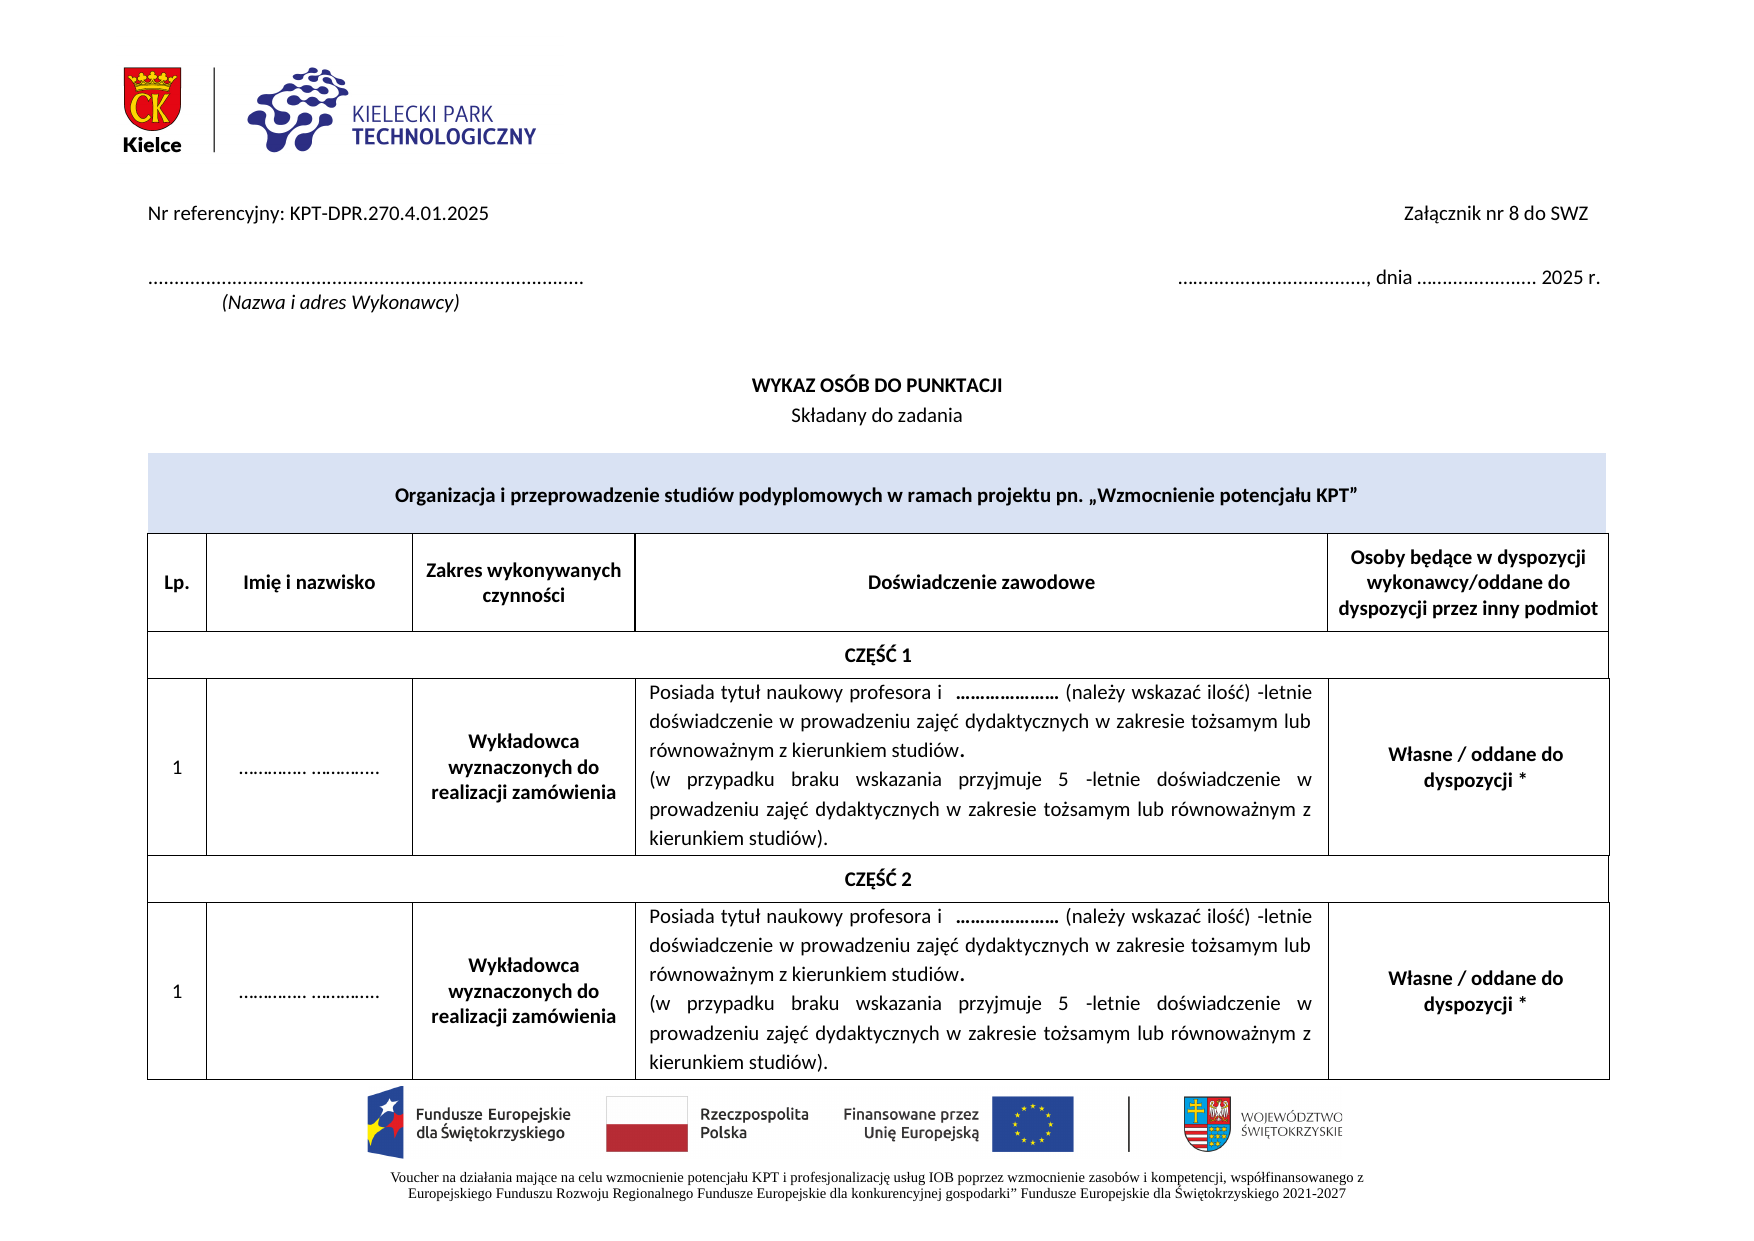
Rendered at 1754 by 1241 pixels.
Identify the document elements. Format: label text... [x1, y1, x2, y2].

table_header Lp. [148, 534, 206, 631]
table_header Osoby będące w dyspozycji wykonawcy/oddane do dyspozycji przez inny podmiot [1328, 534, 1608, 631]
picture [367, 1086, 1343, 1159]
picture [115, 36, 565, 164]
text ................................................................................... …................................., dnia ….................... 2025 r. [148, 264, 1606, 289]
table_cell Wykładowca wyznaczonych do realizacji zamówienia [413, 679, 635, 855]
table_cell 1 [148, 903, 206, 1078]
table_cell ………….. ………….. [207, 903, 412, 1078]
table_cell CZĘŚĆ 2 [148, 856, 1608, 902]
text (Nazwa i adres Wykonawcy) [148, 289, 1602, 315]
table_cell CZĘŚĆ 1 [148, 632, 1608, 678]
table_cell Wykładowca wyznaczonych do realizacji zamówienia [413, 903, 635, 1078]
text Organizacja i przeprowadzenie studiów podyplomowych w ramach projektu pn. „Wzmocnienie potencjału KPT” [148, 482, 1606, 507]
text Składany do zadania [148, 402, 1606, 427]
table_header Zakres wykonywanych czynności [413, 534, 634, 631]
table_cell Własne / oddane do dyspozycji * [1329, 679, 1609, 855]
table_cell Własne / oddane do dyspozycji * [1329, 903, 1609, 1078]
text WYKAZ OSÓB DO PUNKTACJI [148, 373, 1606, 398]
table_cell ………….. ………….. [207, 679, 412, 855]
text Nr referencyjny: KPT-DPR.270.4.01.2025 Załącznik nr 8 do SWZ [148, 201, 1606, 226]
table_cell 1 [148, 679, 206, 855]
table_header Imię i nazwisko [207, 534, 412, 631]
table_header Doświadczenie zawodowe [636, 534, 1327, 631]
